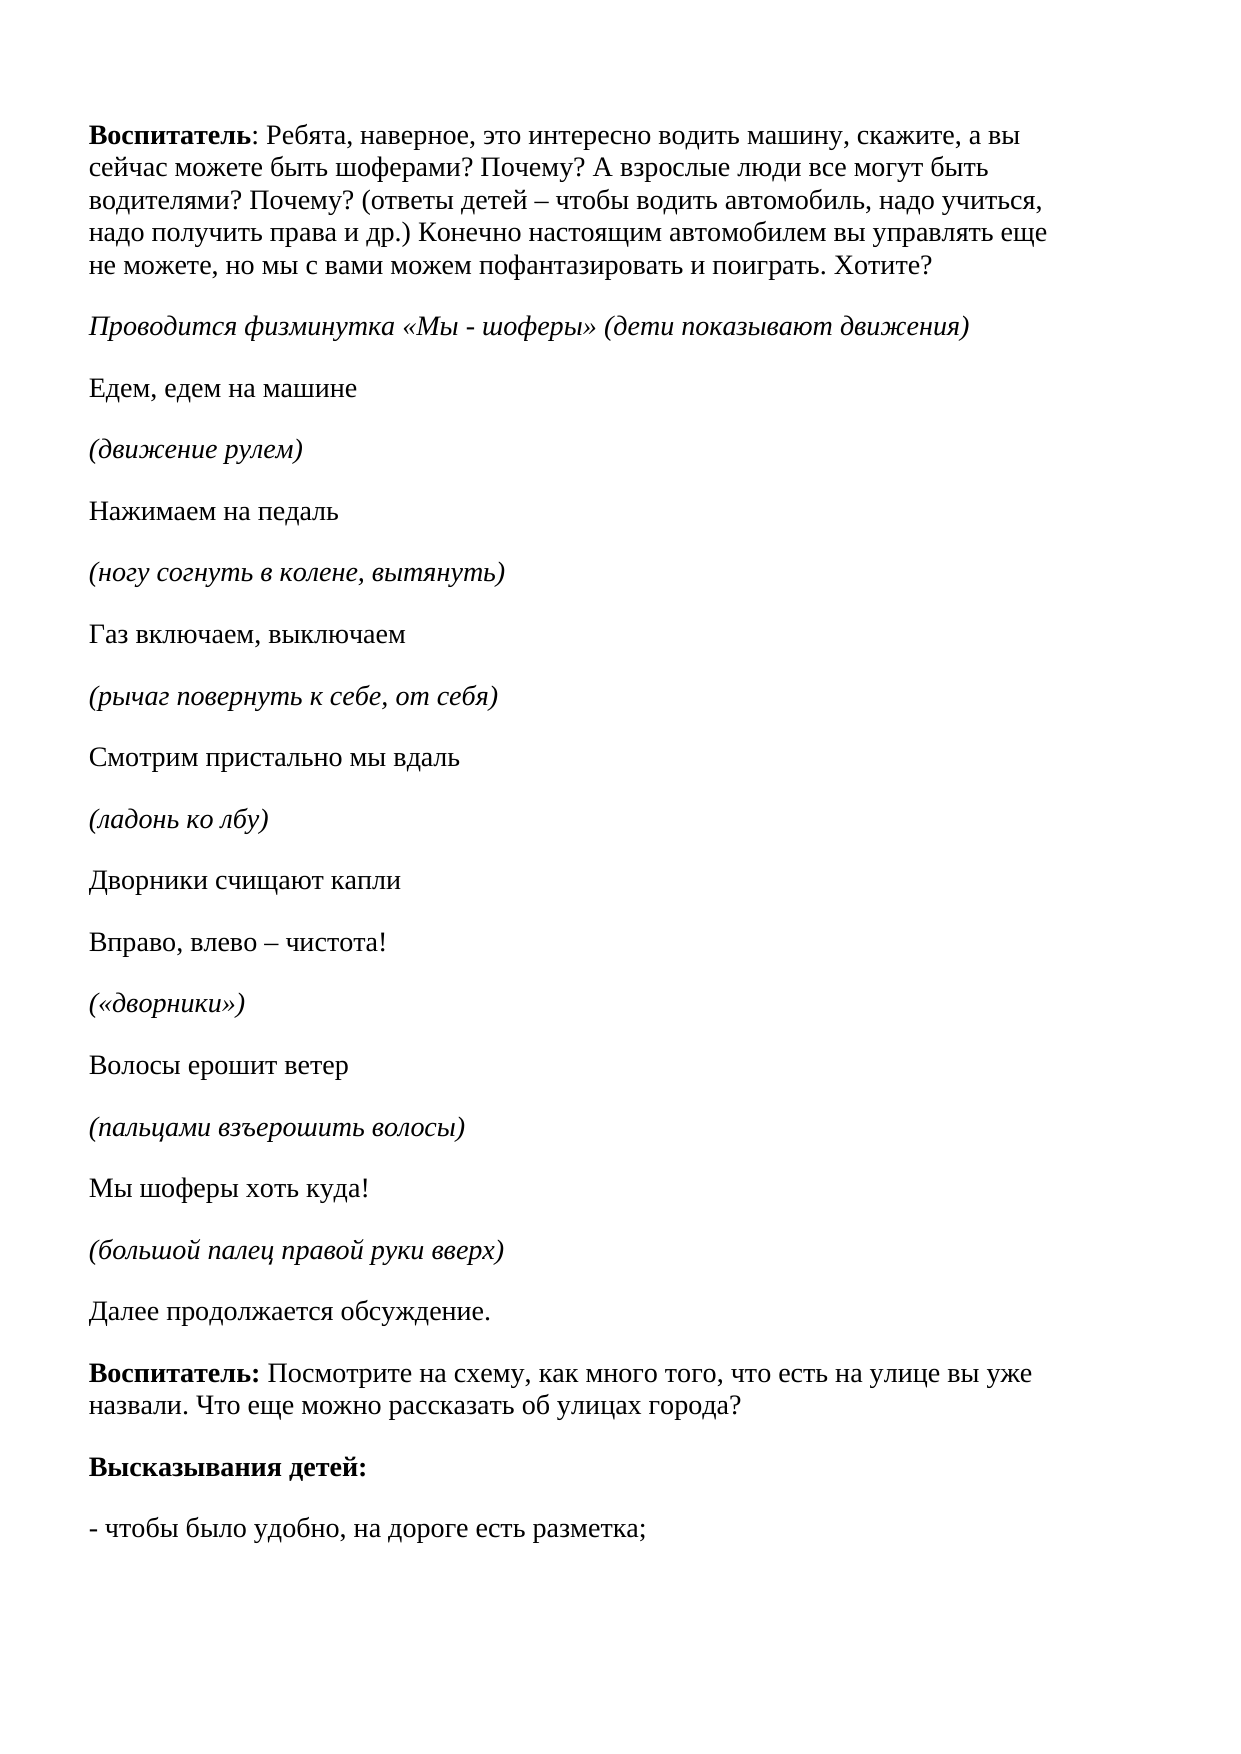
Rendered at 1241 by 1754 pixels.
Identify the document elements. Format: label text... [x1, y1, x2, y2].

text Дворники счищают капли [88, 863, 1063, 896]
text (рычаг повернуть к себе, от себя) [88, 679, 1063, 711]
text Газ включаем, выключаем [88, 617, 1063, 649]
text Вправо, влево – чистота! [88, 925, 1063, 957]
text (пальцами взъерошить волосы) [88, 1109, 1063, 1142]
text Мы шоферы хоть куда! [88, 1171, 1063, 1203]
text Воспитатель: Посмотрите на схему, как много того, что есть на улице вы уже назвали. Что еще можно рассказать об улицах города? [88, 1356, 1063, 1421]
text Смотрим пристально мы вдаль [88, 740, 1063, 773]
text Проводится физминутка «Мы - шоферы» (дети показывают движения) [88, 309, 1063, 342]
text (движение рулем) [88, 432, 1063, 465]
text Высказывания детей: [88, 1450, 1063, 1482]
text Далее продолжается обсуждение. [88, 1294, 1063, 1327]
text Едем, едем на машине [88, 371, 1063, 403]
text (большой палец правой руки вверх) [88, 1233, 1063, 1265]
text Волосы ерошит ветер [88, 1048, 1063, 1080]
text - чтобы было удобно, на дороге есть разметка; [88, 1511, 1063, 1544]
text (ногу согнуть в колене, вытянуть) [88, 556, 1063, 588]
text («дворники») [88, 986, 1063, 1019]
text (ладонь ко лбу) [88, 802, 1063, 834]
text Воспитатель: Ребята, наверное, это интересно водить машину, скажите, а вы сейчас можете быть шоферами? Почему? А взрослые люди все могут быть водителями? Почему? (ответы детей – чтобы водить автомобиль, надо учиться, надо получить права и др.) Конечно настоящим автомобилем вы управлять еще не можете, но мы с вами можем пофантазировать и поиграть. Хотите? [88, 118, 1063, 280]
text Нажимаем на педаль [88, 494, 1063, 526]
